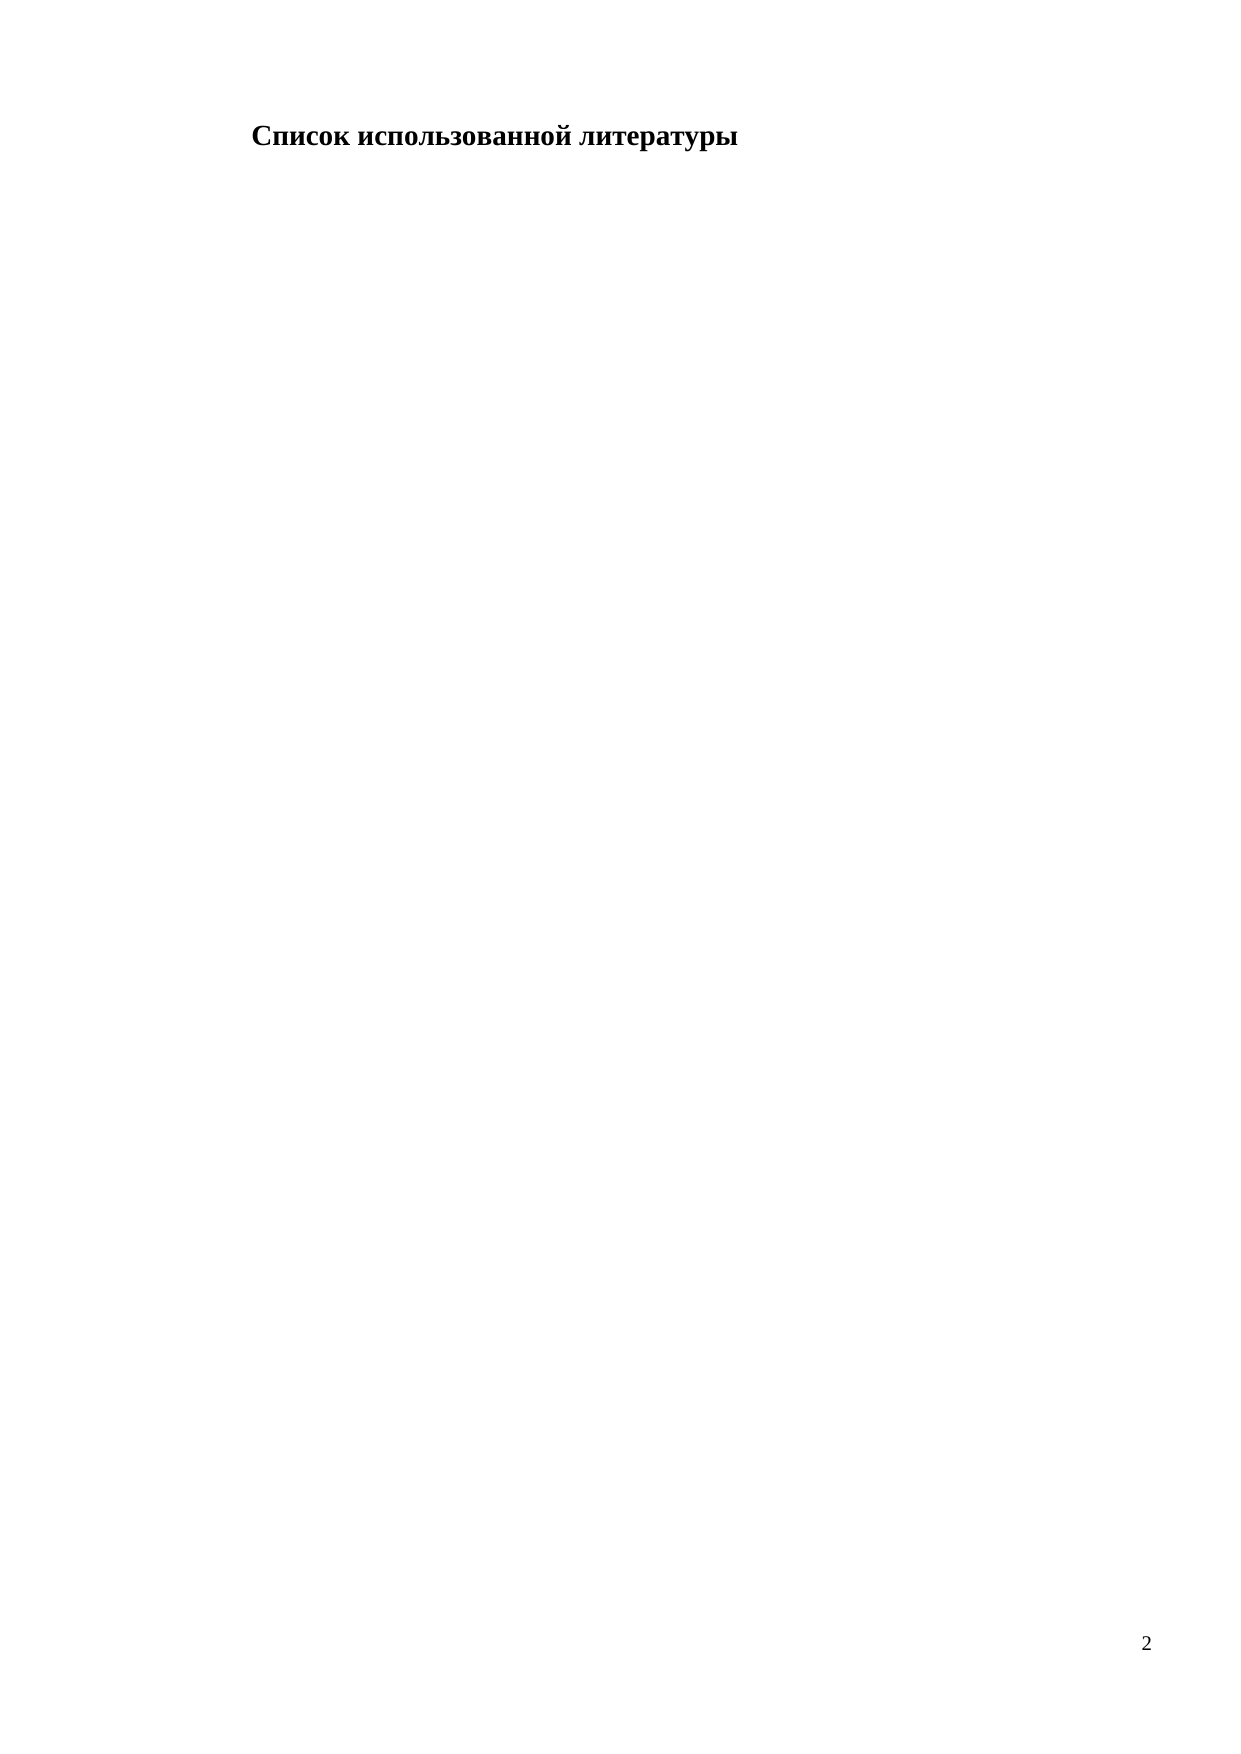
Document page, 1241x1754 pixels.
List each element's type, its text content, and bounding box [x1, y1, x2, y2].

text Список использованной литературы [177, 118, 1152, 152]
